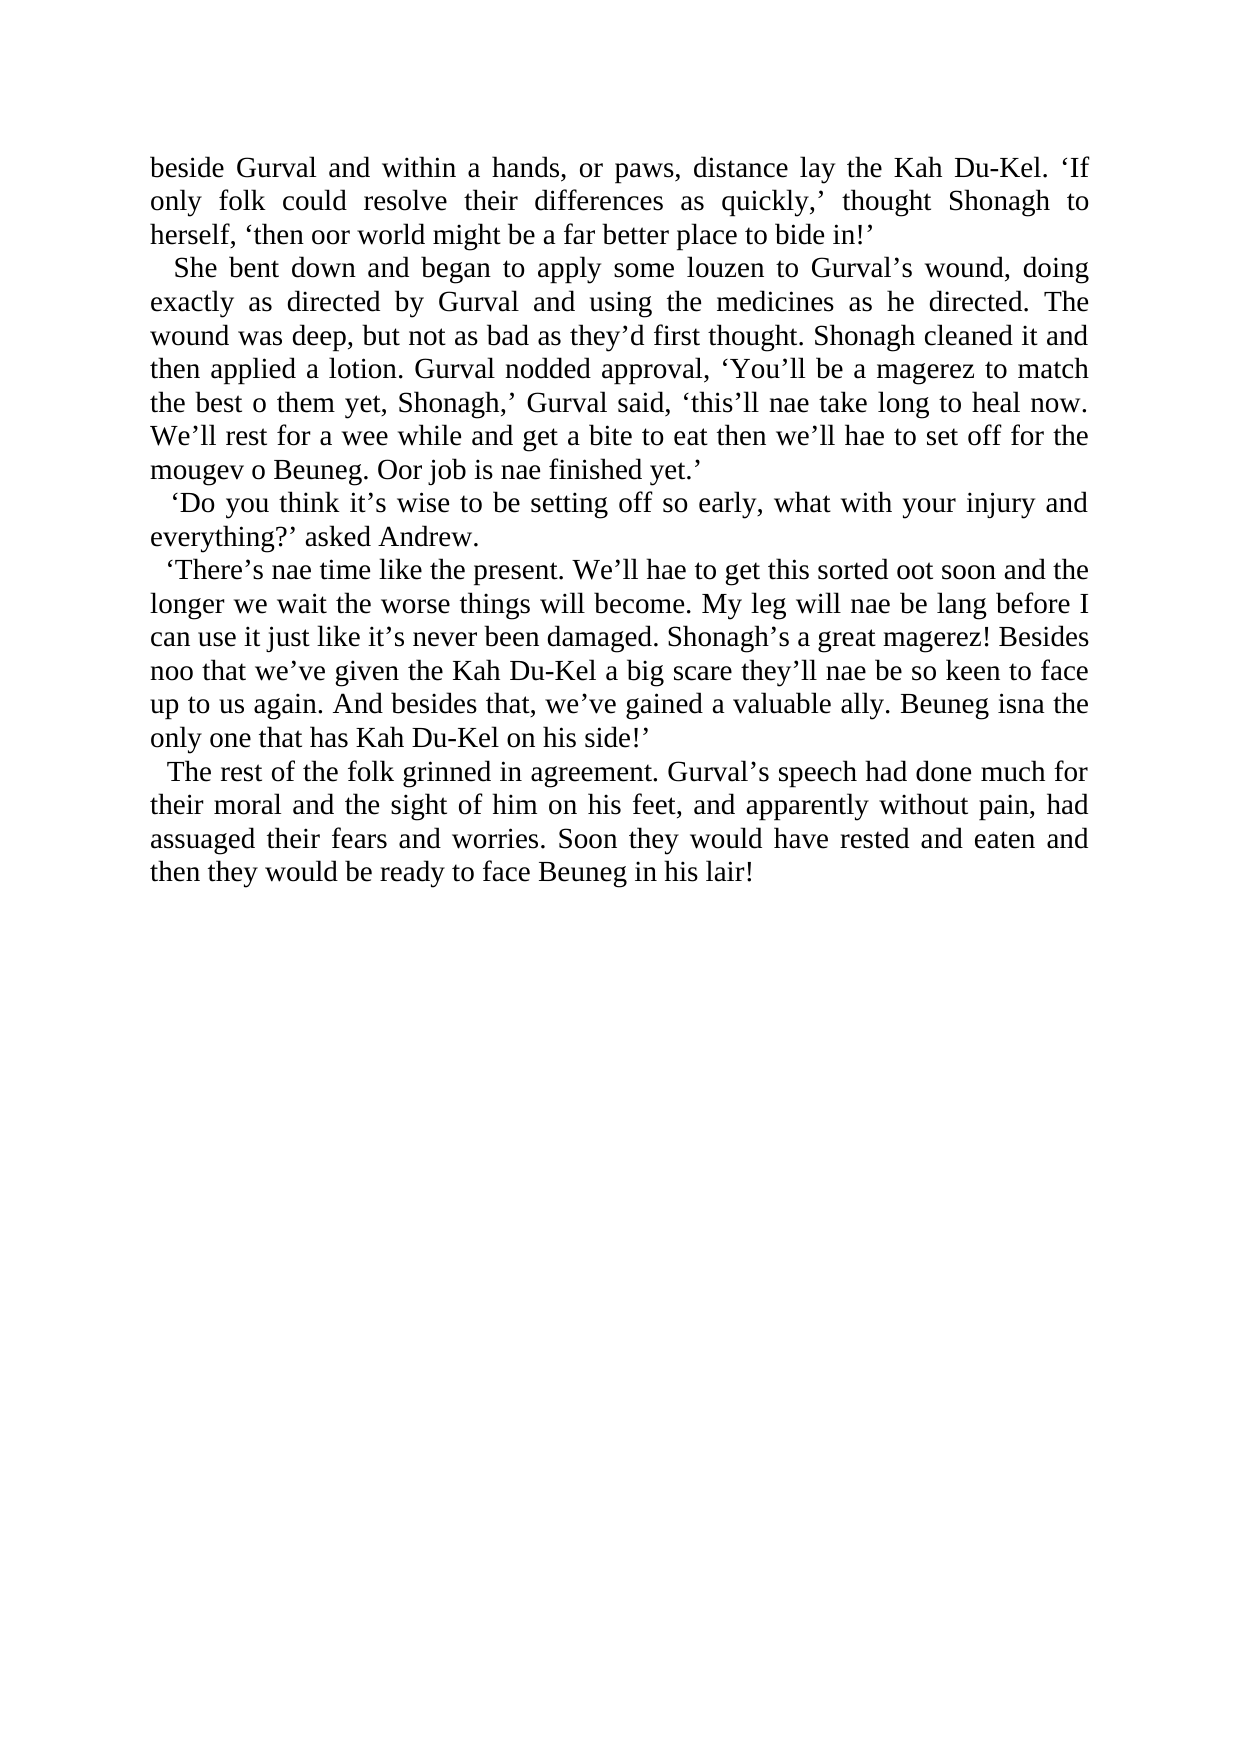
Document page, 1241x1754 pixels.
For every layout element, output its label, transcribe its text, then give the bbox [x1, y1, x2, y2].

text ‘There’s nae time like the present. We’ll hae to get this sorted oot soon and the longer we wait the worse things will become. My leg will nae be lang before I can use it just like it’s never been damaged. Shonagh’s a great magerez! Besides noo that we’ve given the Kah Du-Kel a big scare they’ll nae be so keen to face up to us again. And besides that, we’ve gained a valuable ally. Beuneg isna the only one that has Kah Du-Kel on his side!’ [150, 552, 1090, 754]
text She bent down and began to apply some louzen to Gurval’s wound, doing exactly as directed by Gurval and using the medicines as he directed. The wound was deep, but not as bad as they’d first thought. Shonagh cleaned it and then applied a lotion. Gurval nodded approval, ‘You’ll be a magerez to match the best o them yet, Shonagh,’ Gurval said, ‘this’ll nae take long to heal now. We’ll rest for a wee while and get a bite to eat then we’ll hae to set off for the mougev o Beuneg. Oor job is nae finished yet.’ [150, 251, 1090, 485]
text The rest of the folk grinned in agreement. Gurval’s speech had done much for their moral and the sight of him on his feet, and apparently without pain, had assuaged their fears and worries. Soon they would have rested and eaten and then they would be ready to face Beuneg in his lair! [150, 754, 1090, 888]
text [150, 150, 1090, 251]
text ‘Do you think it’s wise to be setting off so early, what with your injury and everything?’ asked Andrew. [150, 485, 1090, 552]
